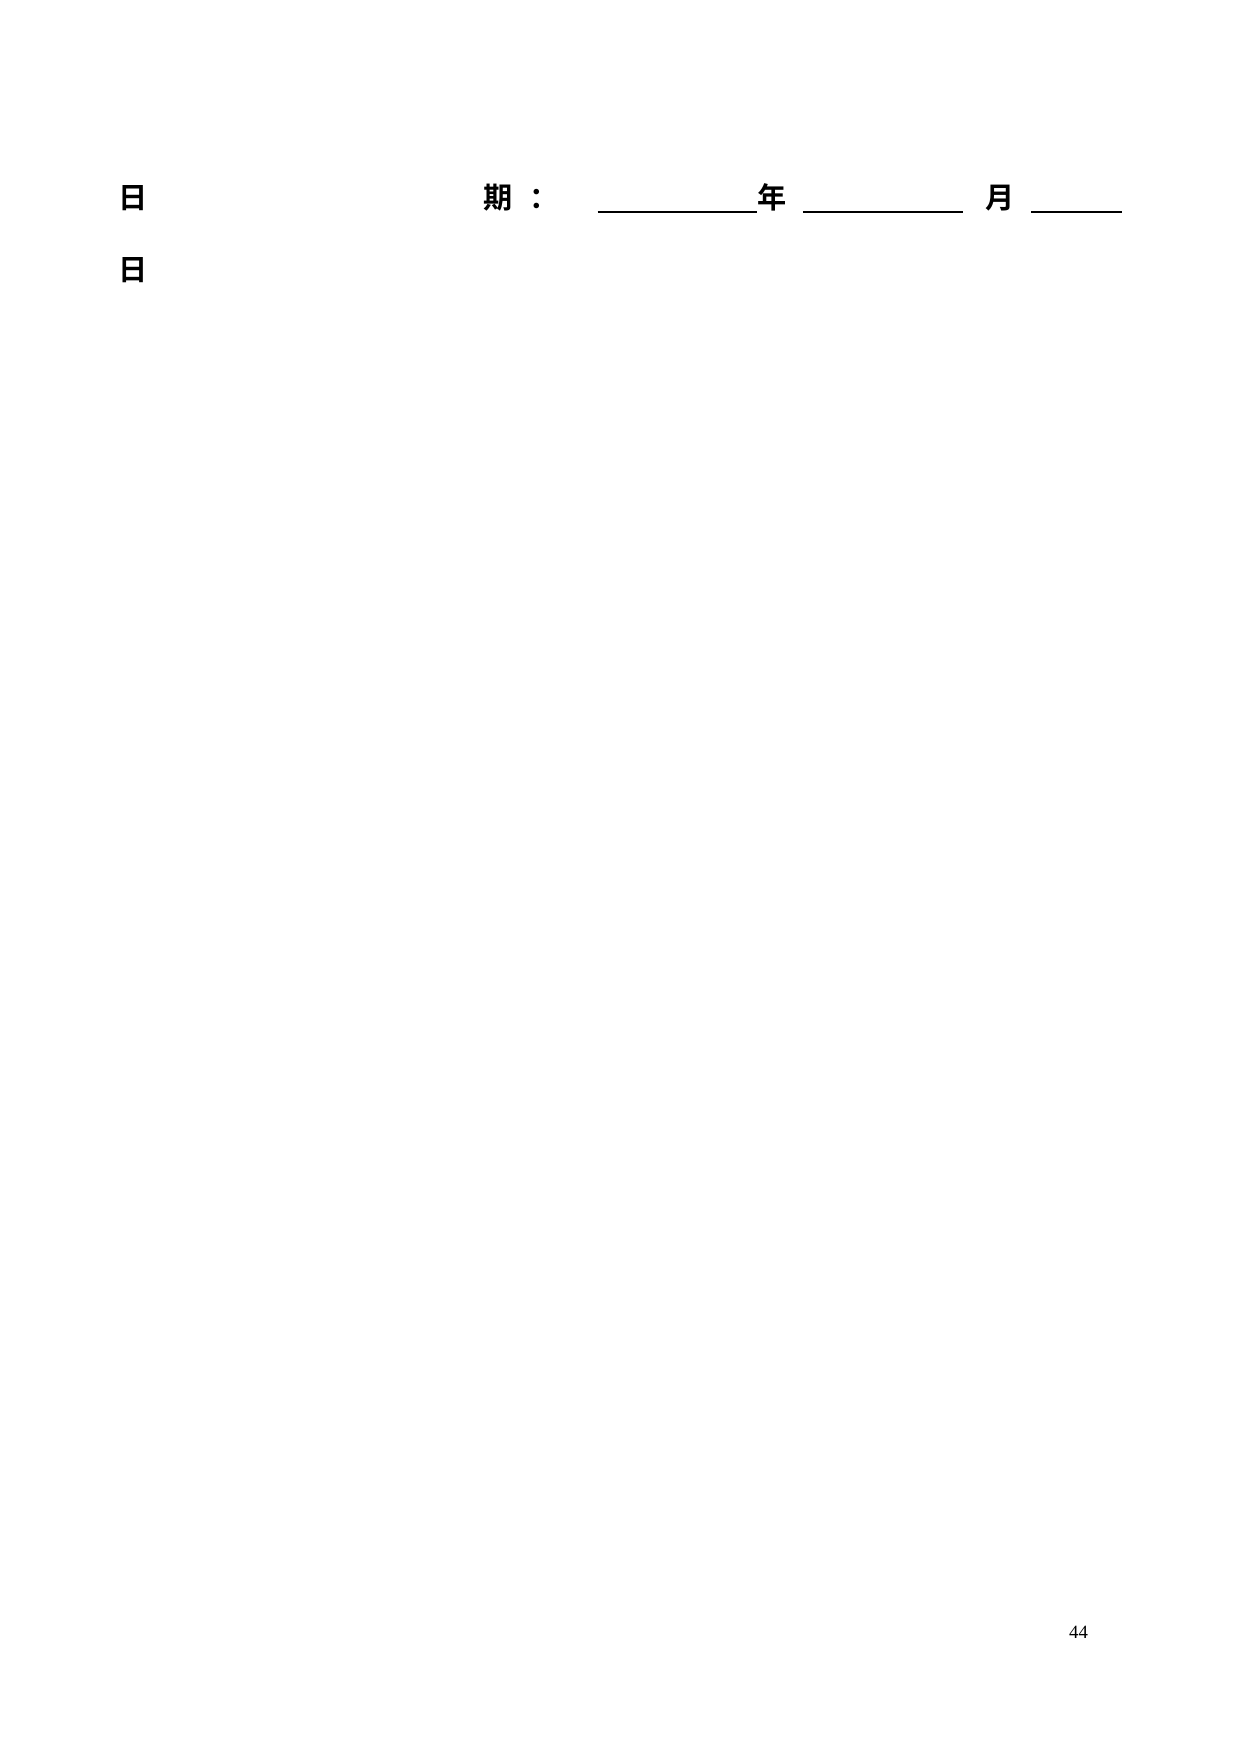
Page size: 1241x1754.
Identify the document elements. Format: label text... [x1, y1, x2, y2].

list 日 期： 年 月 日 [118, 160, 1122, 304]
